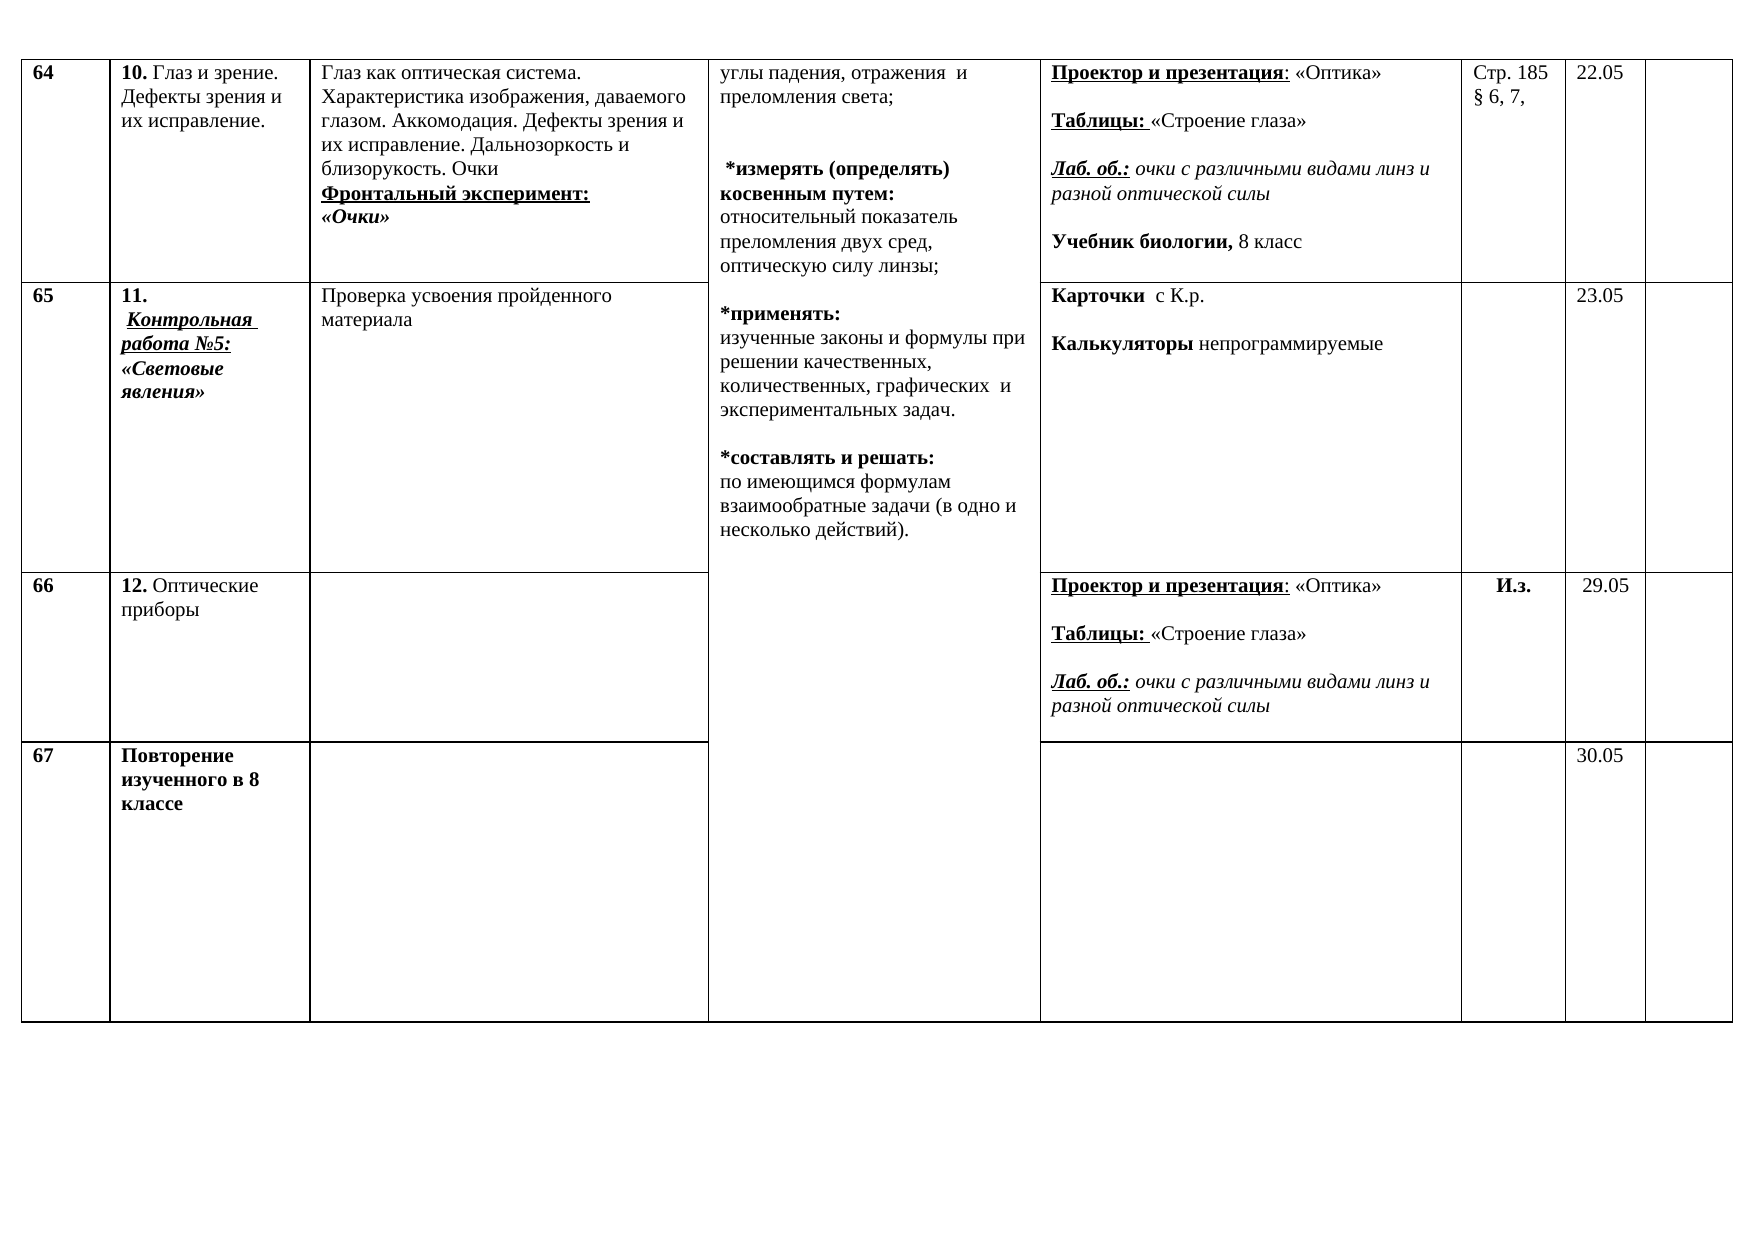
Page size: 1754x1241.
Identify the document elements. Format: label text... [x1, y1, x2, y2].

table_cell 65 [22, 283, 109, 572]
table_cell [1041, 743, 1461, 1021]
table_cell 12. Оптические приборы [111, 573, 309, 741]
table_cell 11. Контрольная работа №5: «Световые явления» [111, 283, 309, 572]
table_cell [1646, 60, 1732, 282]
table_cell Повторение изученного в 8 классе [111, 743, 309, 1021]
table_cell 30.05 [1566, 743, 1645, 1021]
table_cell [1646, 283, 1732, 572]
table_cell [1462, 743, 1565, 1021]
table_cell [1462, 283, 1565, 572]
table_cell 29.05 [1566, 573, 1645, 741]
table_cell 67 [22, 743, 109, 1021]
table_cell Проектор и презентация: «Оптика» Таблицы: «Строение глаза» Лаб. об.: очки с различными видами линз и разной оптической силы [1041, 573, 1461, 741]
table_cell И.з. [1462, 573, 1565, 741]
table_cell 23.05 [1566, 283, 1645, 572]
table_cell [1646, 743, 1732, 1021]
table_cell Проверка усвоения пройденного материала [311, 283, 708, 572]
table_cell 22.05 [1566, 60, 1645, 282]
table_cell 64 [22, 60, 109, 282]
table_cell Глаз как оптическая система. Характеристика изображения, даваемого глазом. Аккомодация. Дефекты зрения и их исправление. Дальнозоркость и близорукость. Очки Фронтальный эксперимент: «Очки» [311, 60, 708, 282]
table_cell [1646, 573, 1732, 741]
table_cell Стр. 185 § 6, 7, [1462, 60, 1565, 282]
table_cell [311, 743, 708, 1021]
table_cell 10. Глаз и зрение. Дефекты зрения и их исправление. [111, 60, 309, 282]
table_cell Проектор и презентация: «Оптика» Таблицы: «Строение глаза» Лаб. об.: очки с различными видами линз и разной оптической силы Учебник биологии, 8 класс [1041, 60, 1461, 282]
table_cell [311, 573, 708, 741]
table_cell 66 [22, 573, 109, 741]
table_cell Карточки с К.р. Калькуляторы непрограммируемые [1041, 283, 1461, 572]
